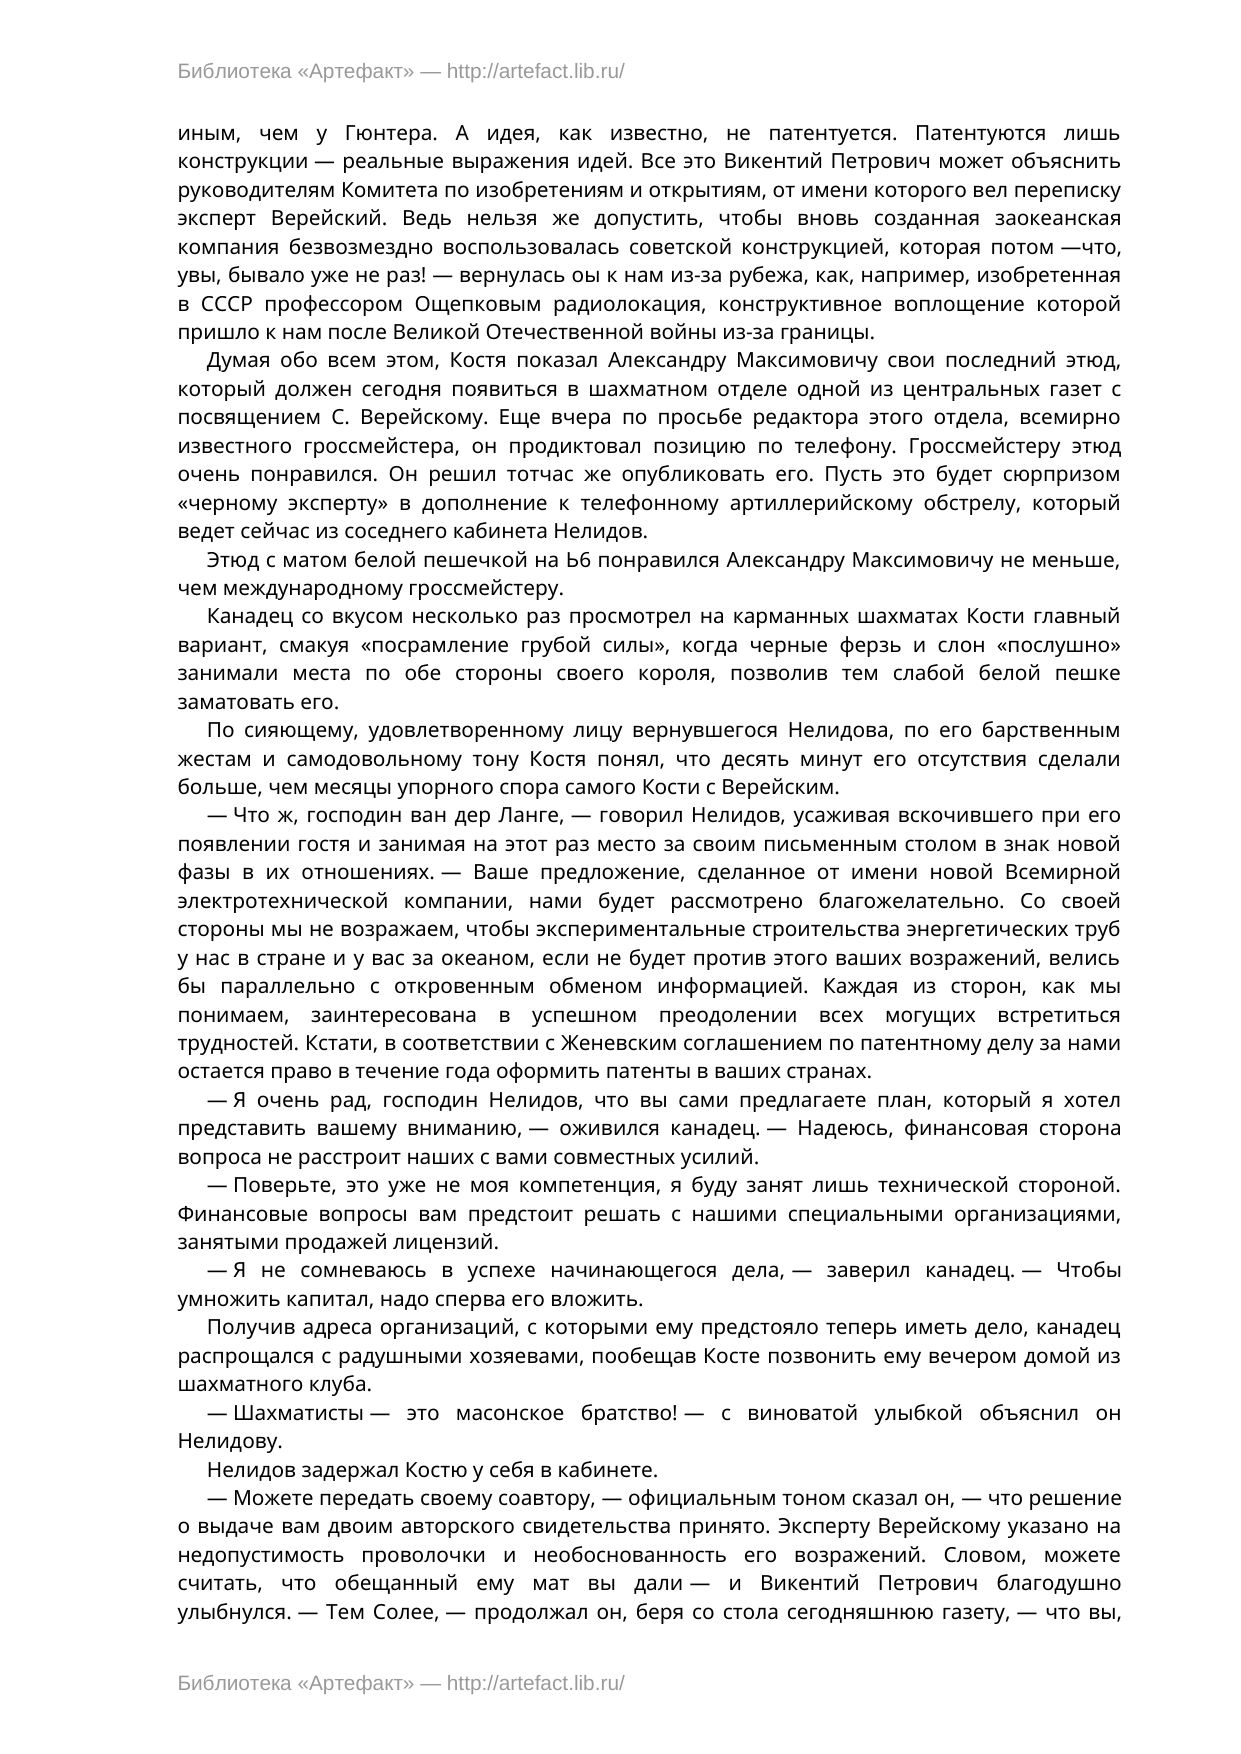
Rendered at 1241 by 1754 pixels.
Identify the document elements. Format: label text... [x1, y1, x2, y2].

text Нелидов задержал Костю у себя в кабинете. [177, 1455, 1122, 1483]
text — Я не сомневаюсь в успехе начинающегося дела, — заверил канадец. — Чтобы умножить капитал, надо сперва его вложить. [177, 1256, 1122, 1312]
text — Что ж, господин ван дер Ланге, — говорил Нелидов, усаживая вскочившего при его появлении гостя и занимая на этот раз место за своим письменным столом в знак новой фазы в их отношениях. — Ваше предложение, сделанное от имени новой Всемирной электротехнической компании, нами будет рассмотрено благожелательно. Со своей стороны мы не возражаем, чтобы экспериментальные строительства энергетических труб у нас в стране и у вас за океаном, если не будет против этого ваших возражений, велись бы параллельно с откровенным обменом информацией. Каждая из сторон, как мы понимаем, заинтересована в успешном преодолении всех могущих встретиться трудностей. Кстати, в соответствии с Женевским соглашением по патентному делу за нами остается право в течение года оформить патенты в ваших странах. [177, 801, 1122, 1085]
text По сияющему, удовлетворенному лицу вернувшегося Нелидова, по его барственным жестам и самодовольному тону Костя понял, что десять минут его отсутствия сделали больше, чем месяцы упорного спора самого Кости с Верейским. [177, 715, 1122, 801]
text — Шахматисты — это масонское братство! — с виноватой улыбкой объяснил он Нелидову. [177, 1398, 1122, 1455]
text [177, 1483, 1122, 1625]
text Канадец со вкусом несколько раз просмотрел на карманных шахматах Кости главный вариант, смакуя «посрамление грубой силы», когда черные ферзь и слон «послушно» занимали места по обе стороны своего короля, позволив тем слабой белой пешке заматовать его. [177, 602, 1122, 715]
text Этюд с матом белой пешечкой на Ь6 понравился Александру Максимовичу не меньше, чем международному гроссмейстеру. [177, 545, 1122, 602]
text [177, 118, 1122, 346]
text Получив адреса организаций, с которыми ему предстояло теперь иметь дело, канадец распрощался с радушными хозяевами, пообещав Косте позвонить ему вечером домой из шахматного клуба. [177, 1312, 1122, 1398]
text — Поверьте, это уже не моя компетенция, я буду занят лишь технической стороной. Финансовые вопросы вам предстоит решать с нашими специальными организациями, занятыми продажей лицензий. [177, 1170, 1122, 1256]
text Думая обо всем этом, Костя показал Александру Максимовичу свои последний этюд, который должен сегодня появиться в шахматном отделе одной из центральных газет с посвящением С. Верейскому. Еще вчера по просьбе редактора этого отдела, всемирно известного гроссмейстера, он продиктовал позицию по телефону. Гроссмейстеру этюд очень понравился. Он решил тотчас же опубликовать его. Пусть это будет сюрпризом «черному эксперту» в дополнение к телефонному артиллерийскому обстрелу, который ведет сейчас из соседнего кабинета Нелидов. [177, 346, 1122, 545]
text — Я очень рад, господин Нелидов, что вы сами предлагаете план, который я хотел представить вашему вниманию, — оживился канадец. — Надеюсь, финансовая сторона вопроса не расстроит наших с вами совместных усилий. [177, 1085, 1122, 1170]
